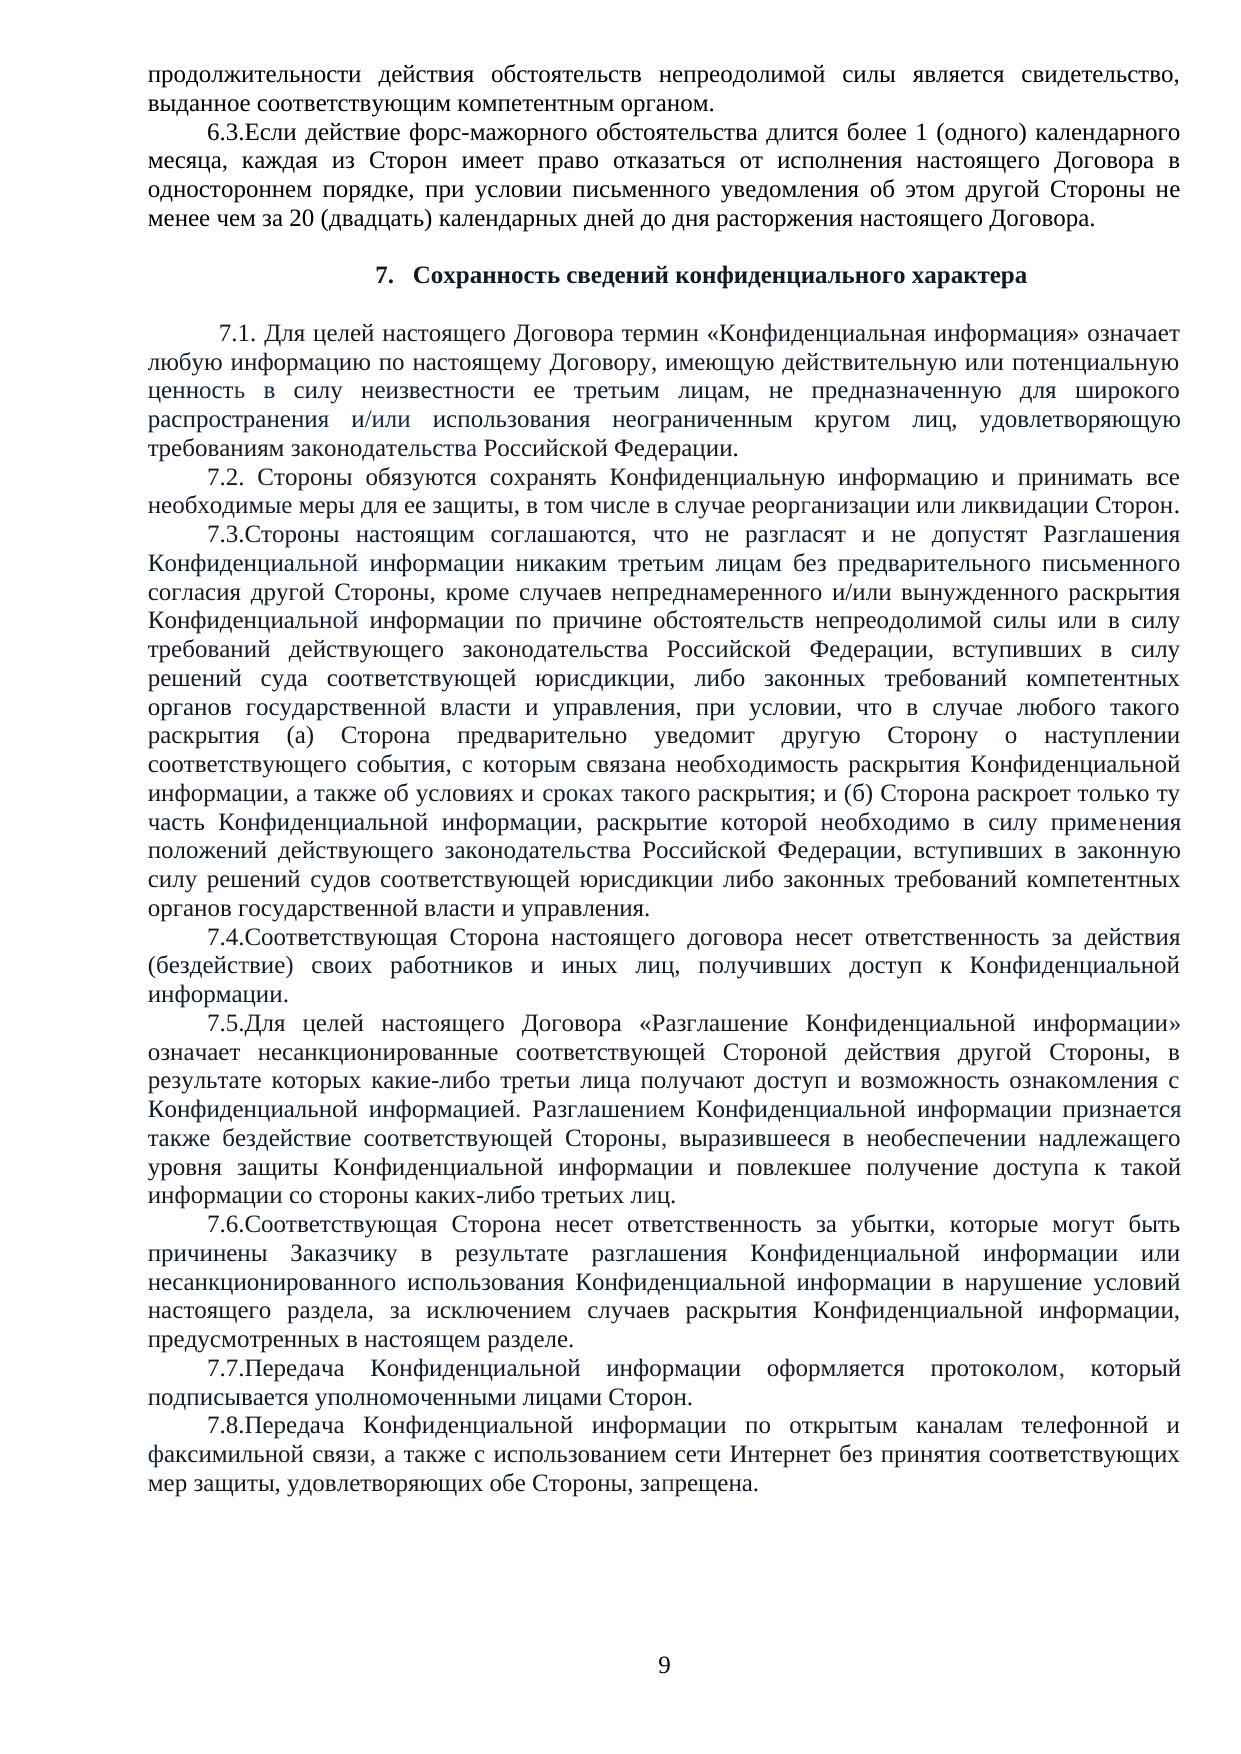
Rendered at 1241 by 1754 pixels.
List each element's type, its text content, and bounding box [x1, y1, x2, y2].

text 7.2. Стороны обязуются сохранять Конфиденциальную информацию и принимать все необходимые меры для ее защиты, в том числе в случае реорганизации или ликвидации Сторон. [148, 462, 1181, 519]
list Сохранность сведений конфиденциального характера [222, 260, 1181, 289]
text 6.3.Если действие форс-мажорного обстоятельства длится более 1 (одного) календарного месяца, каждая из Сторон имеет право отказаться от исполнения настоящего Договора в одностороннем порядке, при условии письменного уведомления об этом другой Стороны не менее чем за 20 (двадцать) календарных дней до дня расторжения настоящего Договора. [148, 117, 1181, 232]
text 7.7.Передача Конфиденциальной информации оформляется протоколом, который подписывается уполномоченными лицами Сторон. [148, 1353, 1181, 1410]
text 7.3.Стороны настоящим соглашаются, что не разгласят и не допустят Разглашения Конфиденциальной информации никаким третьим лицам без предварительного письменного согласия другой Стороны, кроме случаев непреднамеренного и/или вынужденного раскрытия Конфиденциальной информации по причине обстоятельств непреодолимой силы или в силу требований действующего законодательства Российской Федерации, вступивших в силу решений суда соответствующей юрисдикции, либо законных требований компетентных органов государственной власти и управления, при условии, что в случае любого такого раскрытия (а) Сторона предварительно уведомит другую Сторону о наступлении соответствующего события, с которым связана необходимость раскрытия Конфиденциальной информации, а также об условиях и сроках такого раскрытия; и (б) Сторона раскроет только ту часть Конфиденциальной информации, раскрытие которой необходимо в силу применения положений действующего законодательства Российской Федерации, вступивших в законную силу решений судов соответствующей юрисдикции либо законных требований компетентных органов государственной власти и управления. [148, 519, 1181, 922]
text 7.5.Для целей настоящего Договора «Разглашение Конфиденциальной информации» означает несанкционированные соответствующей Стороной действия другой Стороны, в результате которых какие-либо третьи лица получают доступ и возможность ознакомления с Конфиденциальной информацией. Разглашением Конфиденциальной информации признается также бездействие соответствующей Стороны, выразившееся в необеспечении надлежащего уровня защиты Конфиденциальной информации и повлекшее получение доступа к такой информации со стороны каких-либо третьих лиц. [148, 1008, 1181, 1209]
text 7.8.Передача Конфиденциальной информации по открытым каналам телефонной и факсимильной связи, а также с использованием сети Интернет без принятия соответствующих мер защиты, удовлетворяющих обе Стороны, запрещена. [148, 1410, 1181, 1497]
text 7.6.Соответствующая Сторона несет ответственность за убытки, которые могут быть причинены Заказчику в результате разглашения Конфиденциальной информации или несанкционированного использования Конфиденциальной информации в нарушение условий настоящего раздела, за исключением случаев раскрытия Конфиденциальной информации, предусмотренных в настоящем разделе. [148, 1209, 1181, 1353]
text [148, 59, 1181, 117]
text 7.1. Для целей настоящего Договора термин «Конфиденциальная информация» означает любую информацию по настоящему Договору, имеющую действительную или потенциальную ценность в силу неизвестности ее третьим лицам, не предназначенную для широкого распространения и/или использования неограниченным кругом лиц, удовлетворяющую требованиям законодательства Российской Федерации. [148, 318, 1181, 462]
text 7.4.Соответствующая Сторона настоящего договора несет ответственность за действия (бездействие) своих работников и иных лиц, получивших доступ к Конфиденциальной информации. [148, 922, 1181, 1008]
